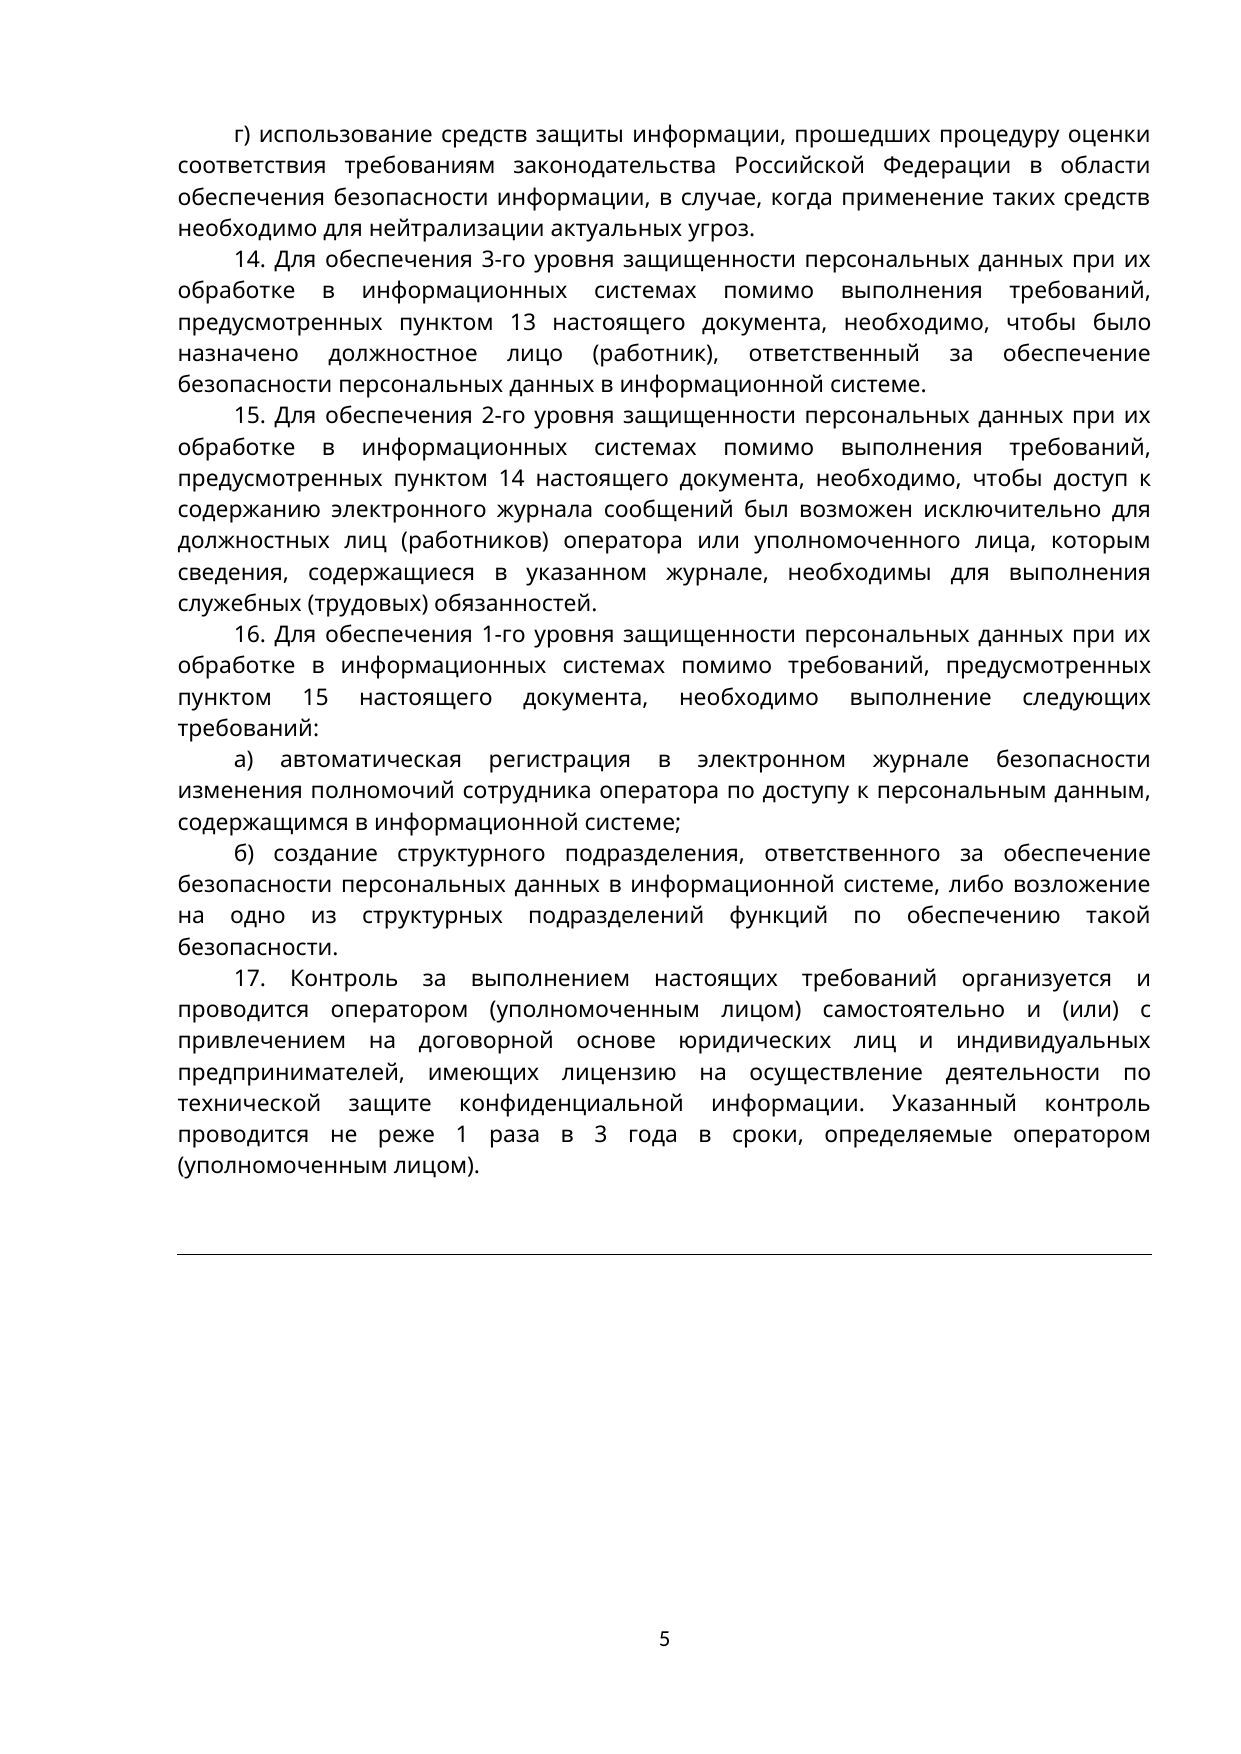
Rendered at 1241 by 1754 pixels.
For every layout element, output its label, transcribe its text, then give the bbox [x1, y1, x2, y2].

text а) автоматическая регистрация в электронном журнале безопасности изменения полномочий сотрудника оператора по доступу к персональным данным, содержащимся в информационной системе; [177, 743, 1152, 837]
text б) создание структурного подразделения, ответственного за обеспечение безопасности персональных данных в информационной системе, либо возложение на одно из структурных подразделений функций по обеспечению такой безопасности. [177, 837, 1152, 962]
text 14. Для обеспечения 3-го уровня защищенности персональных данных при их обработке в информационных системах помимо выполнения требований, предусмотренных пунктом 13 настоящего документа, необходимо, чтобы было назначено должностное лицо (работник), ответственный за обеспечение безопасности персональных данных в информационной системе. [177, 243, 1152, 399]
text 15. Для обеспечения 2-го уровня защищенности персональных данных при их обработке в информационных системах помимо выполнения требований, предусмотренных пунктом 14 настоящего документа, необходимо, чтобы доступ к содержанию электронного журнала сообщений был возможен исключительно для должностных лиц (работников) оператора или уполномоченного лица, которым сведения, содержащиеся в указанном журнале, необходимы для выполнения служебных (трудовых) обязанностей. [177, 399, 1152, 618]
text 17. Контроль за выполнением настоящих требований организуется и проводится оператором (уполномоченным лицом) самостоятельно и (или) с привлечением на договорной основе юридических лиц и индивидуальных предпринимателей, имеющих лицензию на осуществление деятельности по технической защите конфиденциальной информации. Указанный контроль проводится не реже 1 раза в 3 года в сроки, определяемые оператором (уполномоченным лицом). [177, 962, 1152, 1181]
text 16. Для обеспечения 1-го уровня защищенности персональных данных при их обработке в информационных системах помимо требований, предусмотренных пунктом 15 настоящего документа, необходимо выполнение следующих требований: [177, 618, 1152, 743]
text г) использование средств защиты информации, прошедших процедуру оценки соответствия требованиям законодательства Российской Федерации в области обеспечения безопасности информации, в случае, когда применение таких средств необходимо для нейтрализации актуальных угроз. [177, 118, 1152, 243]
